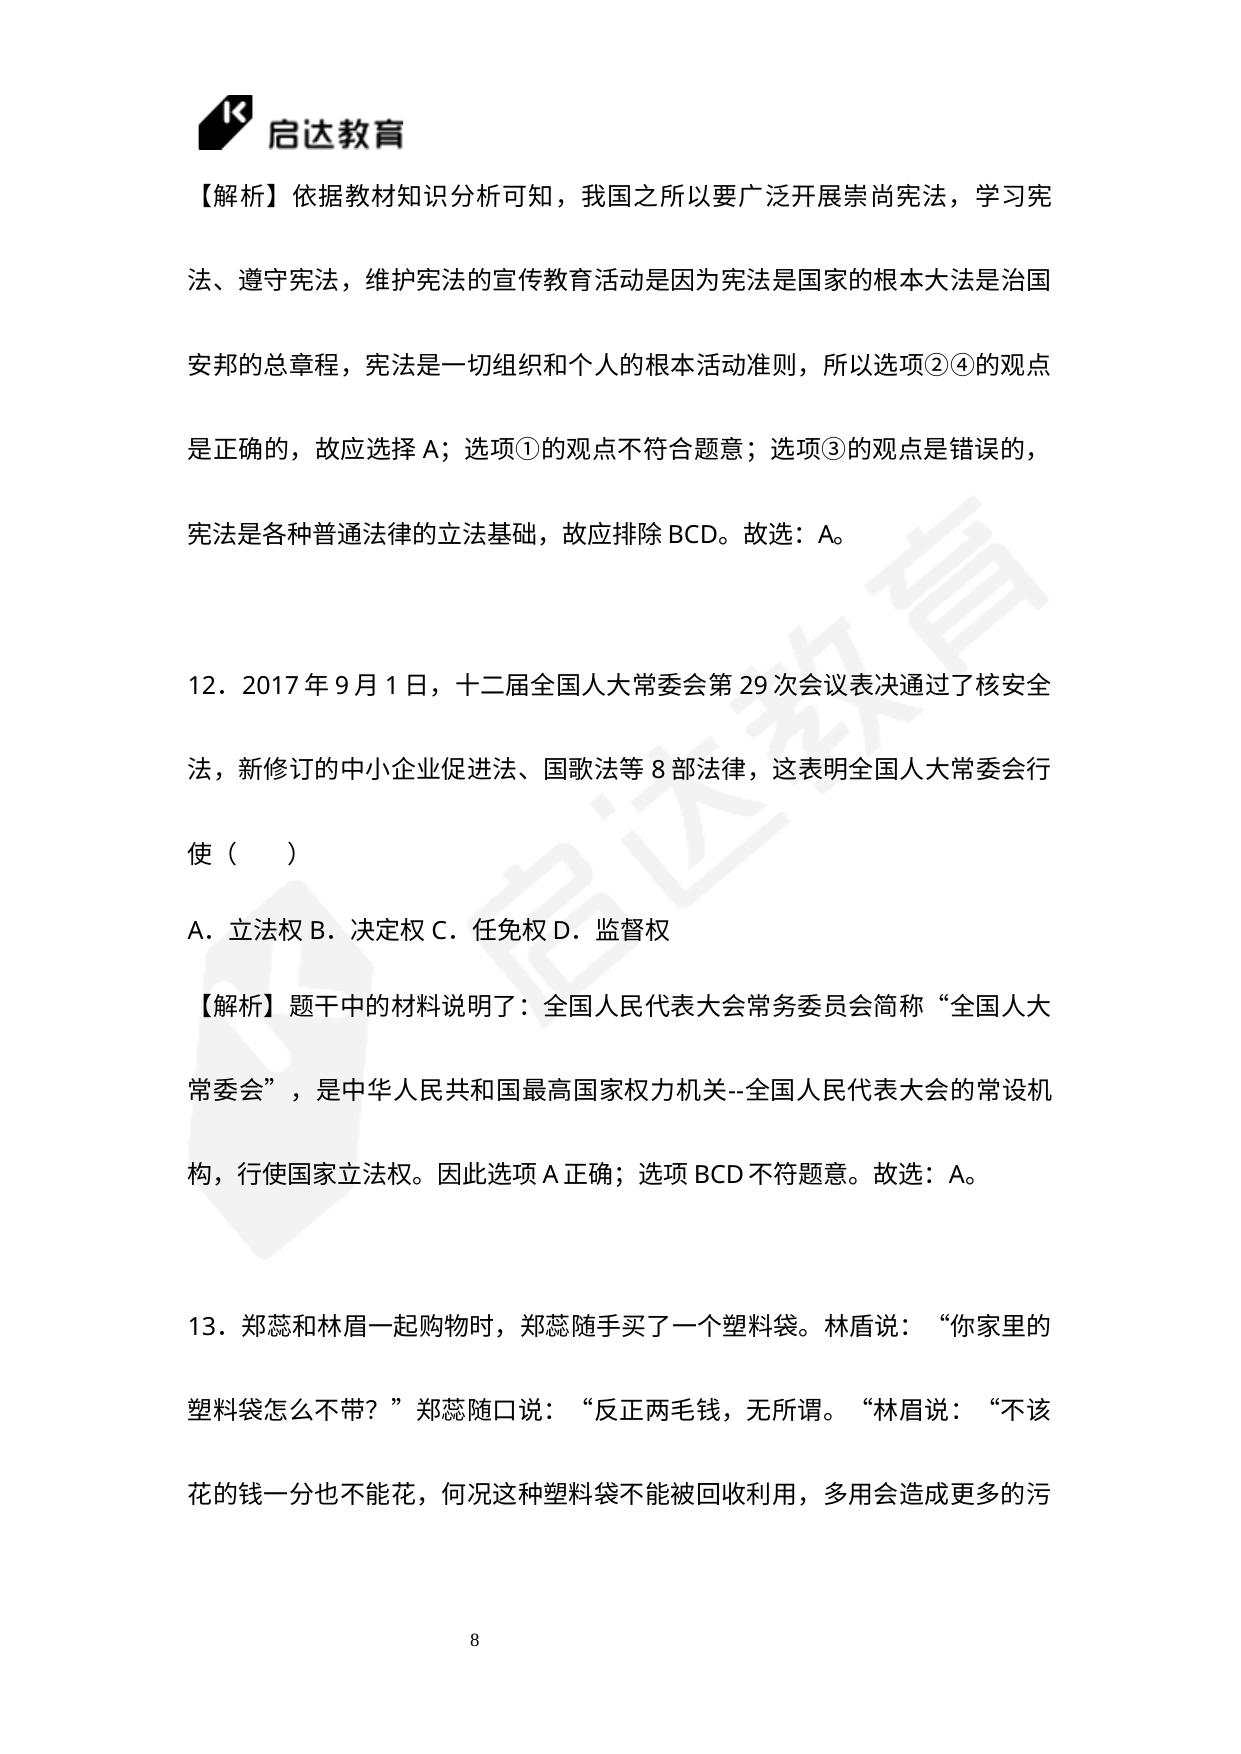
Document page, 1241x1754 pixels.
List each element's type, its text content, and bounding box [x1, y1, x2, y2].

text 【解析】题干中的材料说明了：全国人民代表大会常务委员会简称“全国人大常委会”，是中华人民共和国最高国家权力机关--全国人民代表大会的常设机构，行使国家立法权。因此选项A正确；选项BCD不符题意。故选：A。 [187, 972, 1053, 1206]
text 【解析】依据教材知识分析可知，我国之所以要广泛开展崇尚宪法，学习宪法、遵守宪法，维护宪法的宣传教育活动是因为宪法是国家的根本大法是治国安邦的总章程，宪法是一切组织和个人的根本活动准则，所以选项②④的观点是正确的，故应选择A；选项①的观点不符合题意；选项③的观点是错误的，宪法是各种普通法律的立法基础，故应排除BCD。故选：A。 [187, 162, 1053, 565]
text 12．2017年9月1日，十二届全国人大常委会第29次会议表决通过了核安全法，新修订的中小企业促进法、国歌法等8部法律，这表明全国人大常委会行使（ ） [187, 651, 1053, 885]
text 13．郑蕊和林眉一起购物时，郑蕊随手买了一个塑料袋。林盾说：“你家里的塑料袋怎么不带？”郑蕊随口说：“反正两毛钱，无所谓。“林眉说：“不该花的钱一分也不能花，何况这种塑料袋不能被回收利用，多用会造成更多的污染。”林眉的观点告诉我们，在日常消费中我们要（ ） [187, 1292, 1053, 1526]
picture [198, 95, 404, 150]
text A．立法权 B．决定权 C．任免权 D．监督权 [187, 896, 1053, 961]
